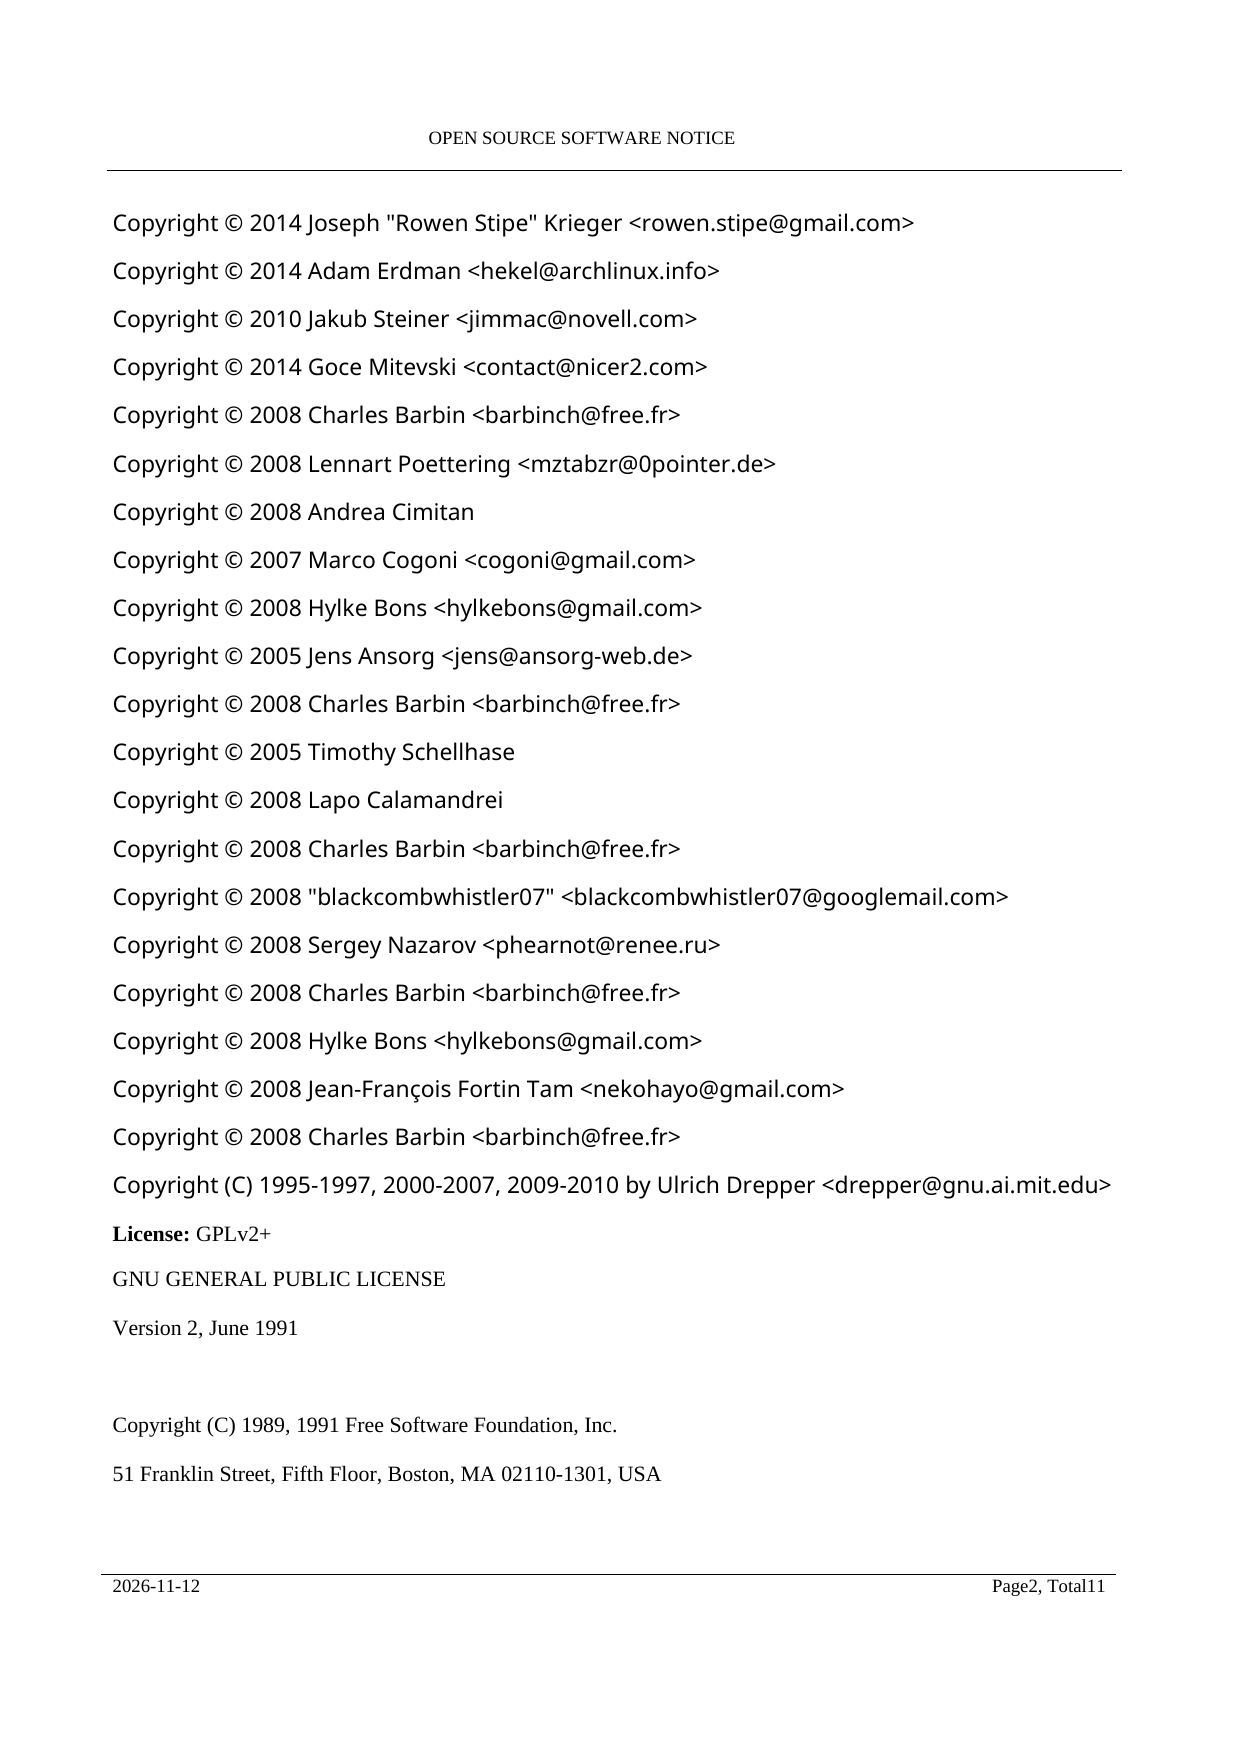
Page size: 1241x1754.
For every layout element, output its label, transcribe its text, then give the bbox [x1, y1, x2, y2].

text Copyright © 2008 Sergey Nazarov <phearnot@renee.ru> [112, 928, 1128, 961]
text Copyright © 2007 Marco Cogoni <cogoni@gmail.com> [112, 543, 1128, 576]
text Copyright © 2008 Charles Barbin <barbinch@free.fr> [112, 832, 1128, 864]
text Copyright © 2008 Lapo Calamandrei [112, 784, 1128, 816]
text Copyright © 2005 Jens Ansorg <jens@ansorg-web.de> [112, 639, 1128, 672]
text Copyright (C) 1995-1997, 2000-2007, 2009-2010 by Ulrich Drepper <drepper@gnu.ai.mit.edu> [112, 1169, 1128, 1201]
text Copyright © 2014 Goce Mitevski <contact@nicer2.com> [112, 351, 1128, 383]
text License: GPLv2+ [112, 1217, 1128, 1249]
text Copyright © 2008 Charles Barbin <barbinch@free.fr> [112, 976, 1128, 1009]
text Copyright © 2008 Hylke Bons <hylkebons@gmail.com> [112, 1024, 1128, 1057]
text Copyright © 2010 Jakub Steiner <jimmac@novell.com> [112, 303, 1128, 335]
text Copyright © 2008 Andrea Cimitan [112, 495, 1128, 528]
text Copyright © 2014 Joseph "Rowen Stipe" Krieger <rowen.stipe@gmail.com> [112, 206, 1128, 239]
text Copyright © 2008 Charles Barbin <barbinch@free.fr> [112, 1121, 1128, 1153]
text Copyright © 2008 Jean-François Fortin Tam <nekohayo@gmail.com> [112, 1073, 1128, 1105]
text Copyright © 2008 Lennart Poettering <mztabzr@0pointer.de> [112, 447, 1128, 479]
text Copyright © 2008 Charles Barbin <barbinch@free.fr> [112, 688, 1128, 720]
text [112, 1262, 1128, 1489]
text Copyright © 2008 Hylke Bons <hylkebons@gmail.com> [112, 591, 1128, 624]
text Copyright © 2008 Charles Barbin <barbinch@free.fr> [112, 399, 1128, 431]
text Copyright © 2014 Adam Erdman <hekel@archlinux.info> [112, 254, 1128, 287]
text Copyright © 2005 Timothy Schellhase [112, 736, 1128, 768]
text Copyright © 2008 "blackcombwhistler07" <blackcombwhistler07@googlemail.com> [112, 880, 1128, 913]
